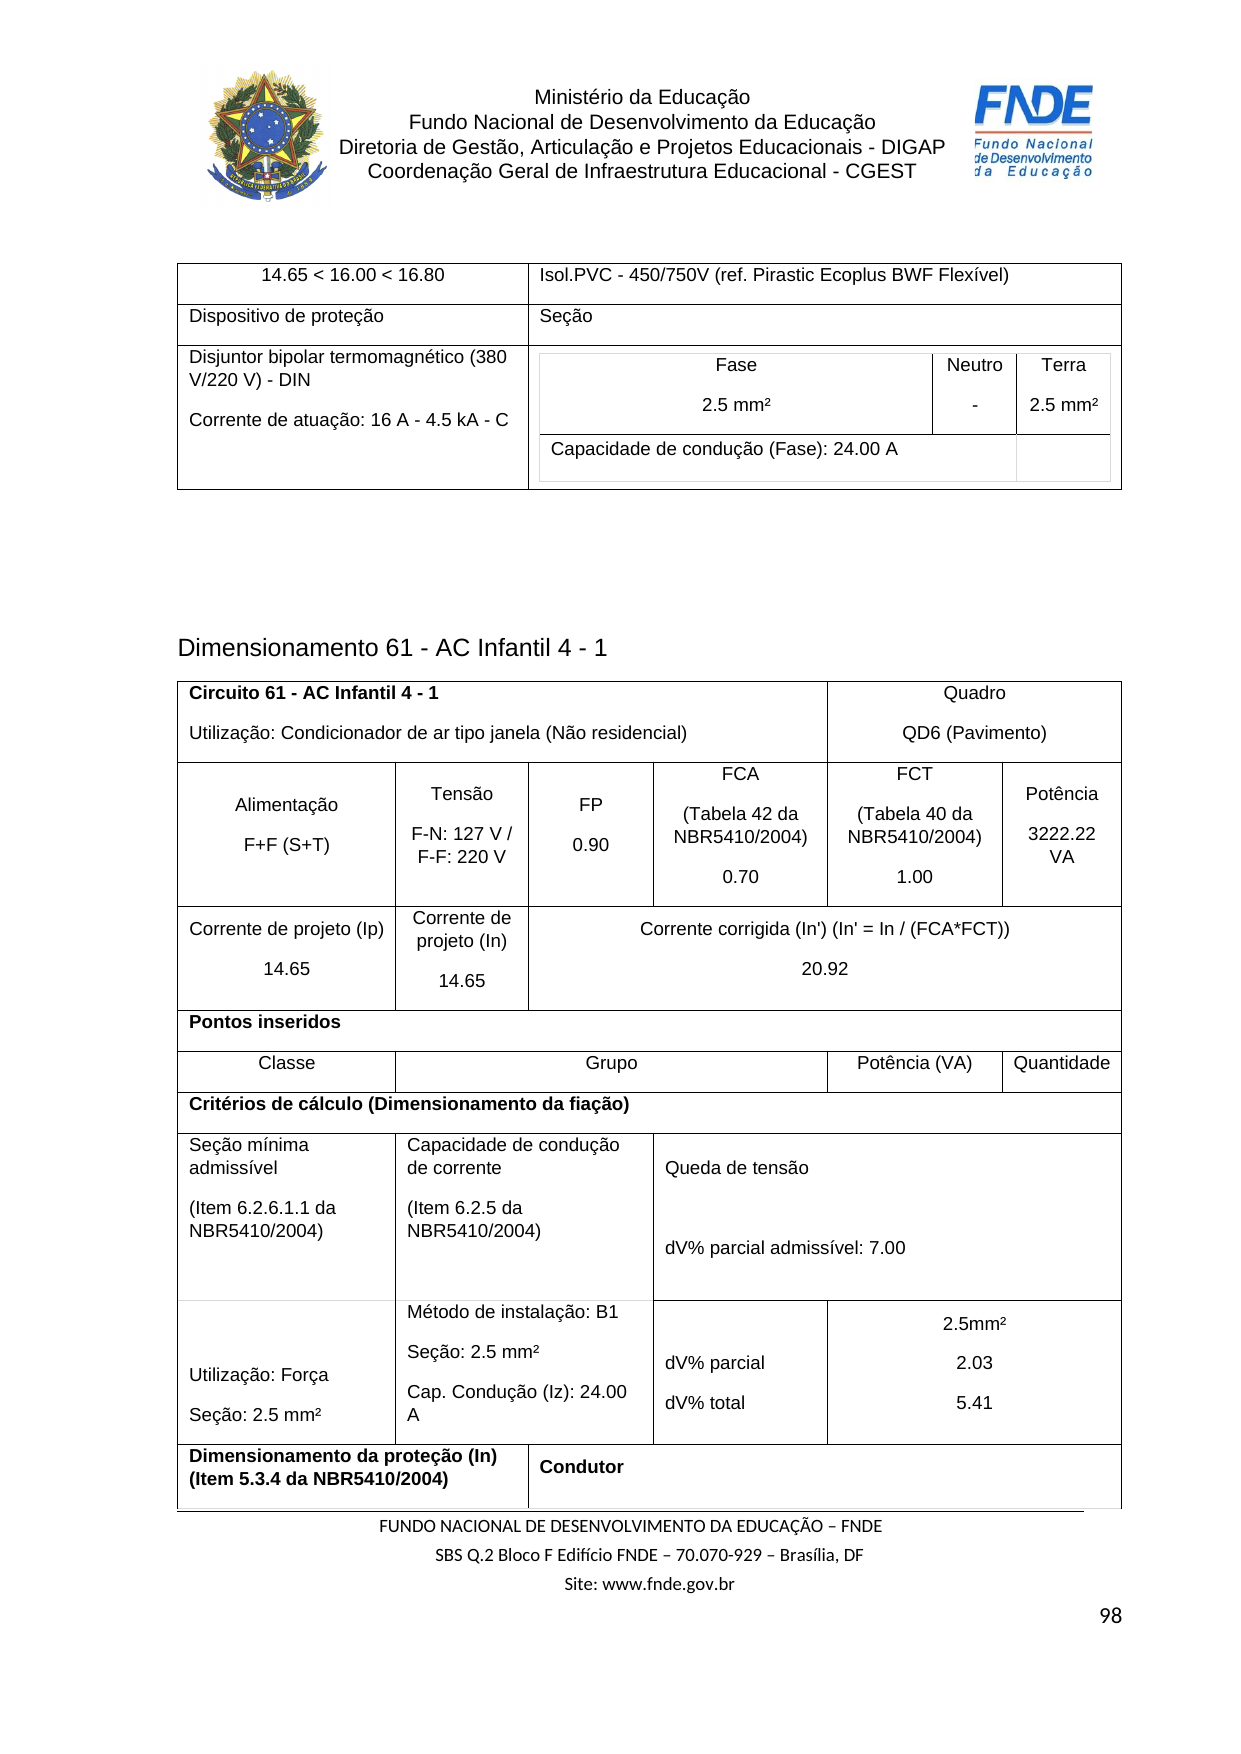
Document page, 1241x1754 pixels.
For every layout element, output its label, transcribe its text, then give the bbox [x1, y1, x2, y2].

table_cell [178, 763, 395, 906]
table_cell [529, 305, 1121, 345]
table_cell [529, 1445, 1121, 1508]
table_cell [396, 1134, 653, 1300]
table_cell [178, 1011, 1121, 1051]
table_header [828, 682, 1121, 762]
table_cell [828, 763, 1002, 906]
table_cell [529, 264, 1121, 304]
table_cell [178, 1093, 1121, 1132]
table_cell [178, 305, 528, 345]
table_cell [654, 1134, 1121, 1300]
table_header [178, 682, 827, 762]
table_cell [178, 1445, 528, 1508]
text Dimensionamento 61 - AC Infantil 4 - 1 [177, 633, 1122, 662]
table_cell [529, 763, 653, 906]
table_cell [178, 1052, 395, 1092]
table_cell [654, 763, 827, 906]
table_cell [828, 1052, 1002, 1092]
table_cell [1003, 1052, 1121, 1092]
picture [198, 63, 333, 210]
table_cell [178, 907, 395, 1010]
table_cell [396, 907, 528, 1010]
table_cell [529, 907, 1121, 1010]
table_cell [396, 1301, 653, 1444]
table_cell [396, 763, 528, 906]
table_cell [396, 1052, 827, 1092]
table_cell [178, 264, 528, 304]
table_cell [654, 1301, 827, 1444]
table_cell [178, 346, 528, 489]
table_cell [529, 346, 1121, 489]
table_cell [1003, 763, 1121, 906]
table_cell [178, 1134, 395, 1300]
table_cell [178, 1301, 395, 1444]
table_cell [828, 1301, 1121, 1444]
picture [974, 78, 1093, 183]
